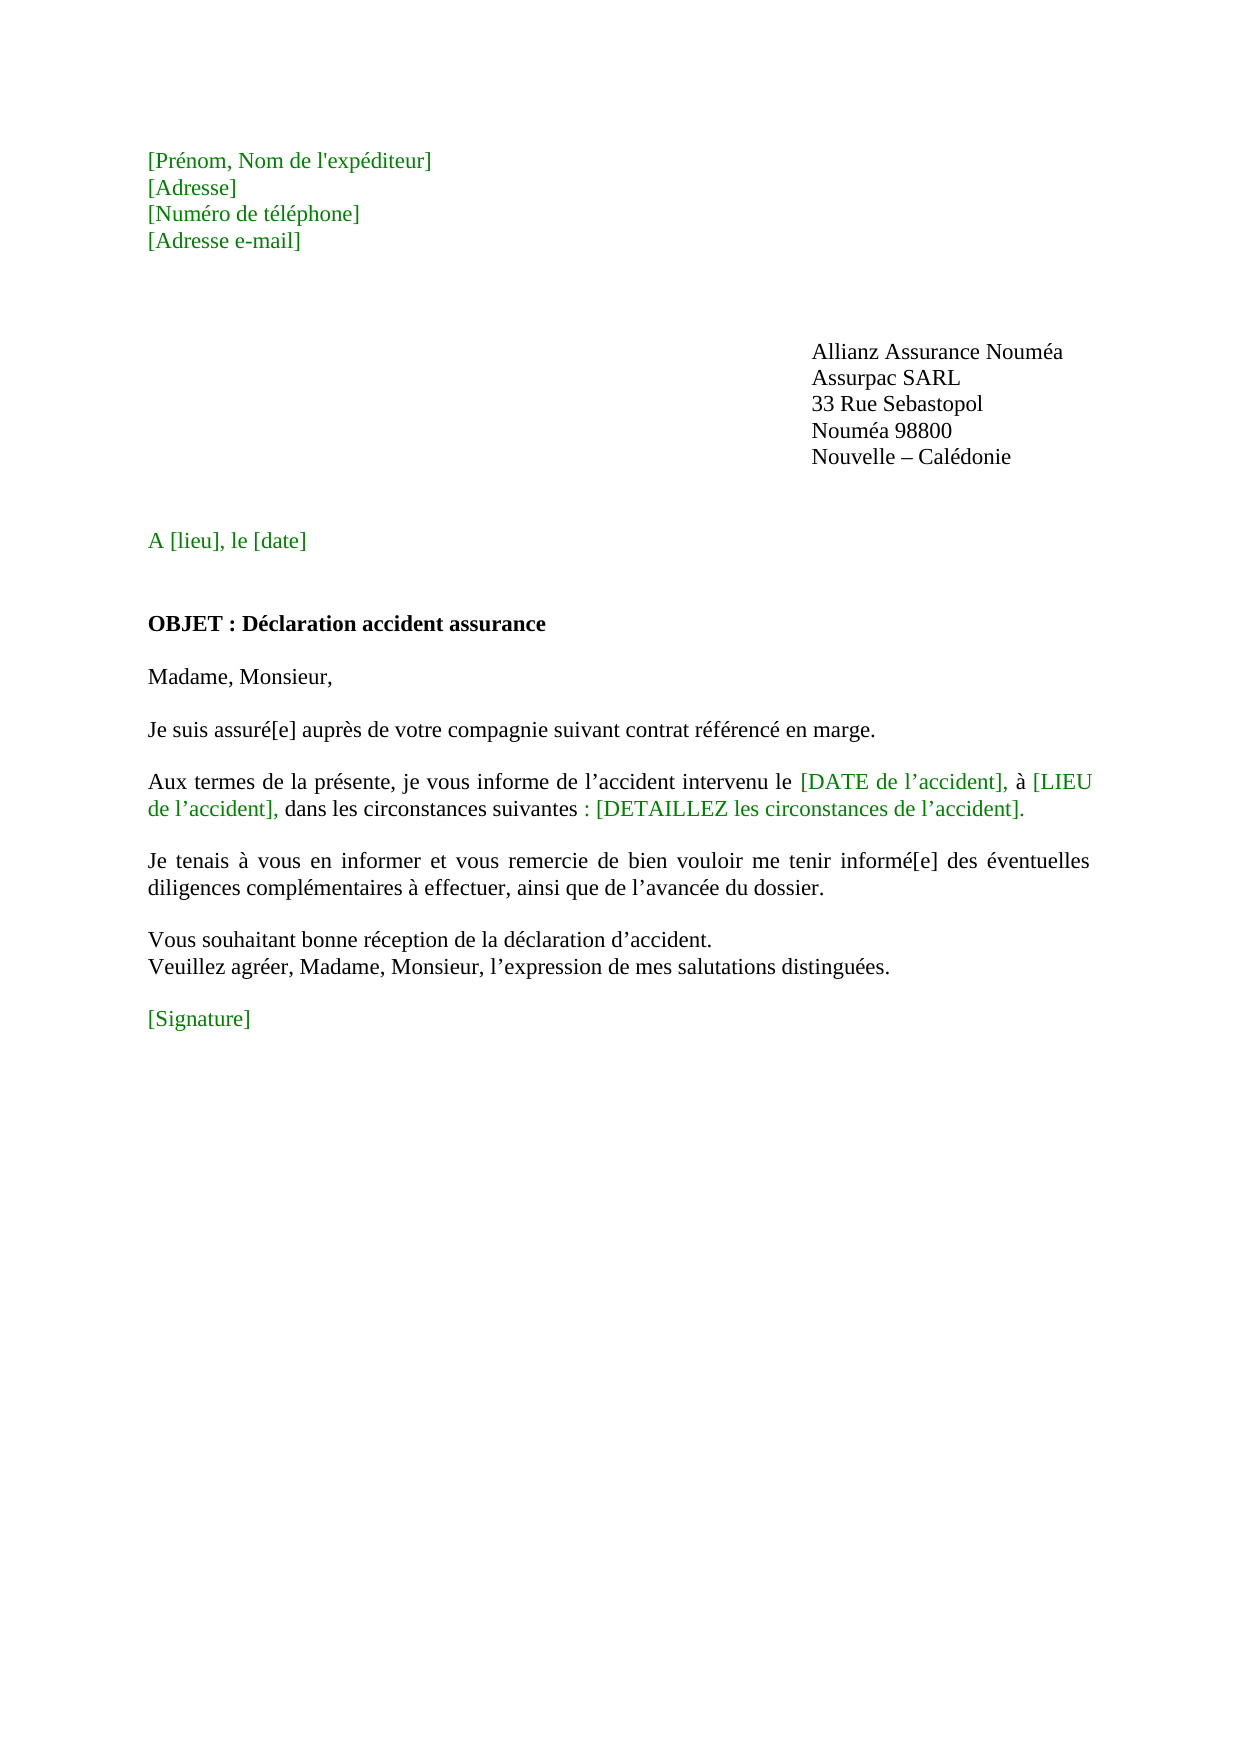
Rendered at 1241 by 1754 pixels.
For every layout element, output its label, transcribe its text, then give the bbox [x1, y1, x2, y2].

text Vous souhaitant bonne réception de la déclaration d’accident. [148, 926, 1093, 953]
text Madame, Monsieur, [148, 663, 1093, 689]
text [Adresse e-mail] [148, 227, 1093, 253]
text [Numéro de téléphone] [148, 200, 1093, 227]
text 33 Rue Sebastopol Nouméa 98800 Nouvelle – Calédonie [738, 390, 1093, 469]
text Veuillez agréer, Madame, Monsieur, l’expression de mes salutations distinguées. [148, 953, 1093, 979]
text [Prénom, Nom de l'expéditeur] [148, 148, 1093, 174]
text Allianz Assurance Nouméa [148, 338, 1093, 364]
text Je suis assuré[e] auprès de votre compagnie suivant contrat référencé en marge. [148, 716, 1093, 742]
text [Signature] [148, 1006, 1093, 1032]
text Assurpac SARL [738, 364, 1093, 390]
text [Adresse] [148, 174, 1093, 200]
text Aux termes de la présente, je vous informe de l’accident intervenu le [DATE de l’accident], à [LIEU de l’accident], dans les circonstances suivantes : [DETAILLEZ les circonstances de l’accident]. [148, 768, 1093, 821]
text A [lieu], le [date] [148, 527, 1093, 553]
text OBJET : Déclaration accident assurance [148, 610, 1093, 637]
text Je tenais à vous en informer et vous remercie de bien vouloir me tenir informé[e] des éventuelles diligences complémentaires à effectuer, ainsi que de l’avancée du dossier. [148, 847, 1093, 900]
